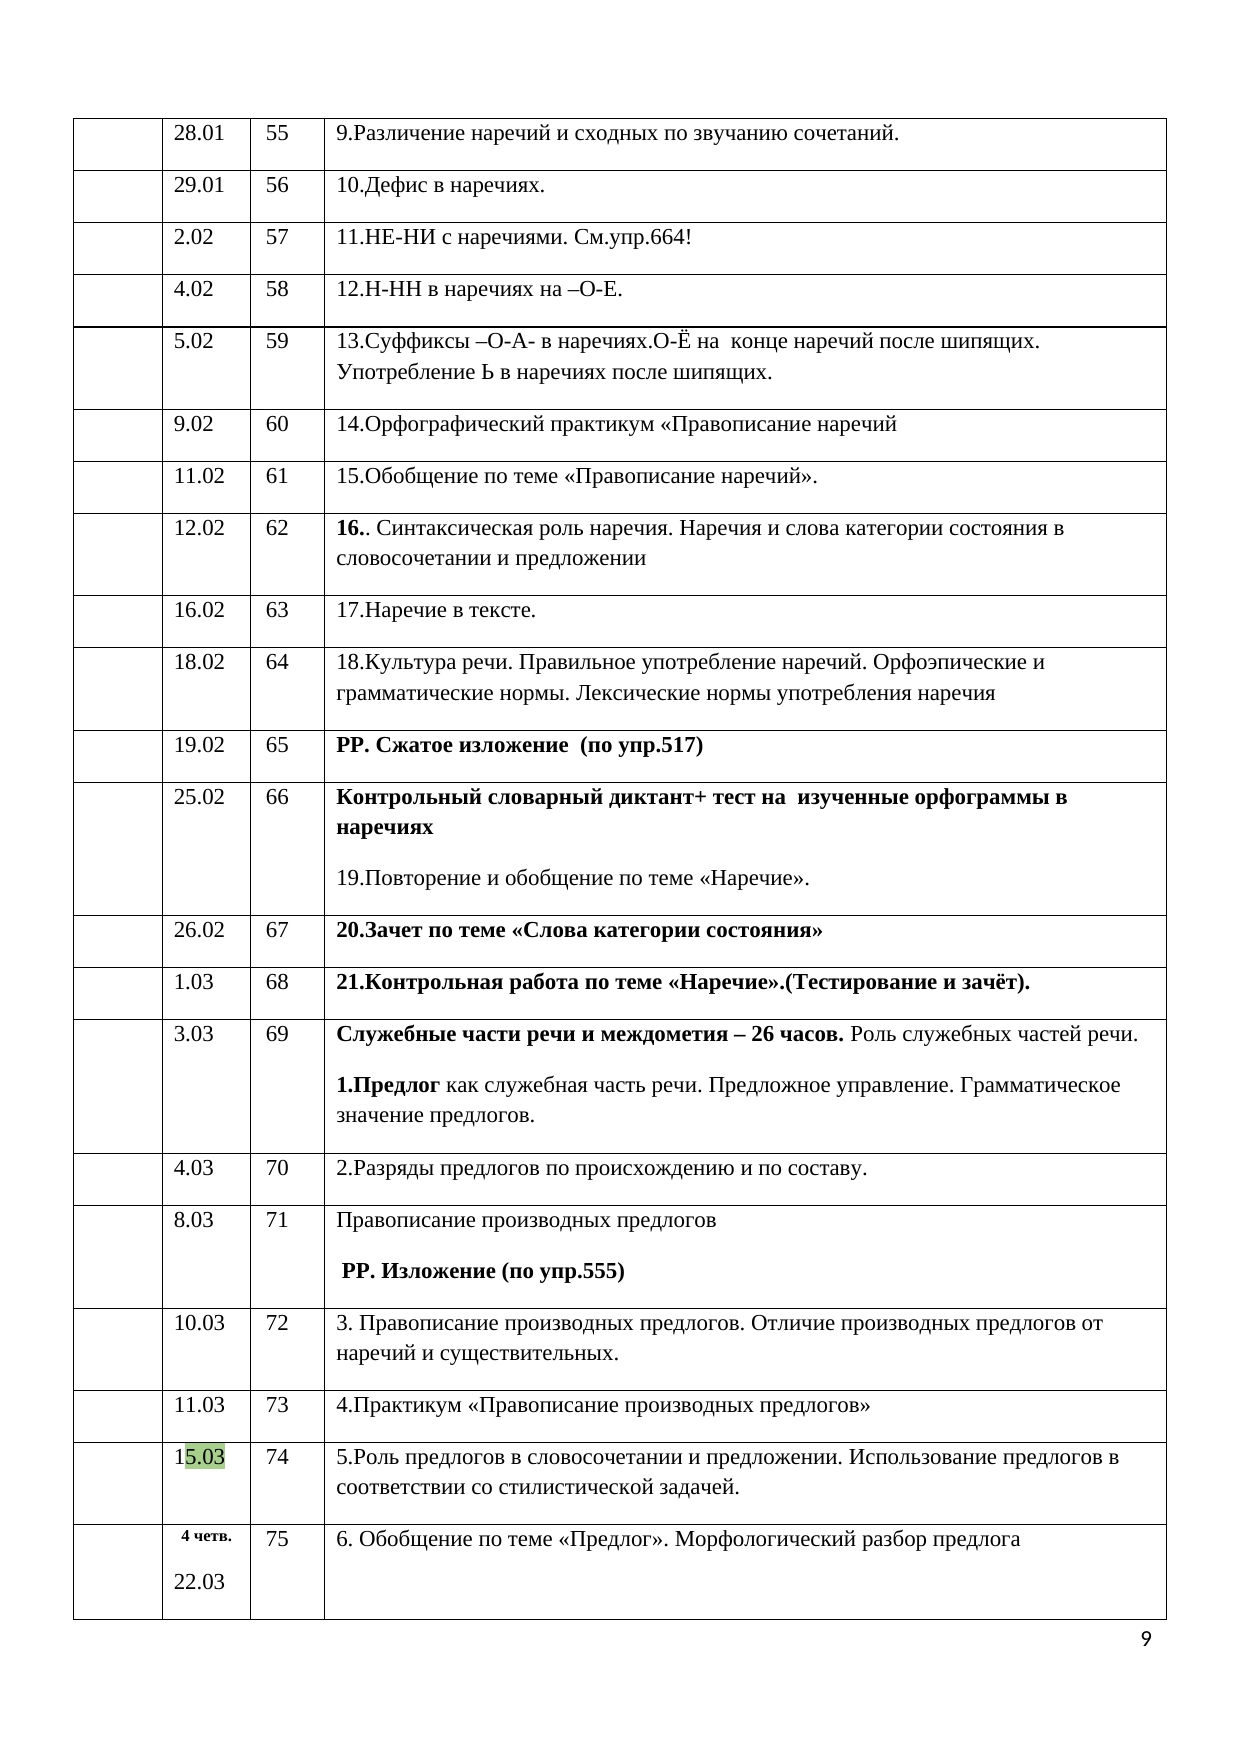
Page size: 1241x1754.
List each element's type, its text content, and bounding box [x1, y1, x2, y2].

table_cell 2.Разряды предлогов по происхождению и по составу. [325, 1154, 1166, 1204]
table_cell [74, 1443, 162, 1524]
table_cell 15.Обобщение по теме «Правописание наречий». [325, 462, 1166, 513]
table_cell 62 [251, 514, 324, 595]
table_cell [74, 462, 162, 513]
table_cell Правописание производных предлогов РР. Изложение (по упр.555) [325, 1206, 1166, 1308]
table_cell 16.. Синтаксическая роль наречия. Наречия и слова категории состояния в словосочетании и предложении [325, 514, 1166, 595]
table_cell 5.02 [163, 328, 250, 409]
table_cell 64 [251, 648, 324, 729]
table_cell 14.Орфографический практикум «Правописание наречий [325, 410, 1166, 461]
table_cell 71 [251, 1206, 324, 1308]
table_cell 6. Обобщение по теме «Предлог». Морфологический разбор предлога [325, 1525, 1166, 1619]
table_cell 12.02 [163, 514, 250, 595]
table_cell 15.03 [163, 1443, 250, 1524]
table_cell 18.02 [163, 648, 250, 729]
table_cell [74, 1525, 162, 1619]
table_cell 9.02 [163, 410, 250, 461]
table_cell 3.03 [163, 1020, 250, 1152]
table_cell 4 четв. 22.03 [163, 1525, 250, 1619]
table_cell 19.02 [163, 731, 250, 782]
table_cell 26.02 [163, 916, 250, 967]
table_cell 10.Дефис в наречиях. [325, 171, 1166, 222]
table_cell 11.НЕ-НИ с наречиями. См.упр.664! [325, 223, 1166, 274]
table_cell 8.03 [163, 1206, 250, 1308]
table_cell 2.02 [163, 223, 250, 274]
table_cell [74, 328, 162, 409]
table_cell 73 [251, 1391, 324, 1442]
table_cell 4.02 [163, 275, 250, 326]
table_cell [74, 731, 162, 782]
table_cell 68 [251, 968, 324, 1019]
table_cell 12.Н-НН в наречиях на –О-Е. [325, 275, 1166, 326]
table_cell [74, 916, 162, 967]
table_cell [74, 1206, 162, 1308]
table_cell 4.Практикум «Правописание производных предлогов» [325, 1391, 1166, 1442]
table_cell [74, 171, 162, 222]
table_cell 5.Роль предлогов в словосочетании и предложении. Использование предлогов в соответствии со стилистической задачей. [325, 1443, 1166, 1524]
table_cell 25.02 [163, 783, 250, 915]
table_cell 4.03 [163, 1154, 250, 1204]
table_cell 9.Различение наречий и сходных по звучанию сочетаний. [325, 119, 1166, 170]
table_cell 75 [251, 1525, 324, 1619]
table_cell 10.03 [163, 1309, 250, 1390]
table_cell 72 [251, 1309, 324, 1390]
table_cell [74, 1020, 162, 1152]
table_cell 65 [251, 731, 324, 782]
table_cell 61 [251, 462, 324, 513]
table_cell РР. Сжатое изложение (по упр.517) [325, 731, 1166, 782]
table_cell Служебные части речи и междометия – 26 часов. Роль служебных частей речи. 1.Предлог как служебная часть речи. Предложное управление. Грамматическое значение предлогов. [325, 1020, 1166, 1152]
table_cell 55 [251, 119, 324, 170]
table_cell 70 [251, 1154, 324, 1204]
table_cell 58 [251, 275, 324, 326]
table_cell 13.Суффиксы –О-А- в наречиях.О-Ё на конце наречий после шипящих. Употребление Ь в наречиях после шипящих. [325, 328, 1166, 409]
table_cell 57 [251, 223, 324, 274]
table_cell 16.02 [163, 596, 250, 647]
table_cell [74, 648, 162, 729]
table_cell 56 [251, 171, 324, 222]
table_cell 21.Контрольная работа по теме «Наречие».(Тестирование и зачёт). [325, 968, 1166, 1019]
table_cell [74, 410, 162, 461]
table_cell 60 [251, 410, 324, 461]
table_cell 74 [251, 1443, 324, 1524]
table_cell [74, 1154, 162, 1204]
table_cell 59 [251, 328, 324, 409]
table_cell [74, 223, 162, 274]
table_cell 20.Зачет по теме «Слова категории состояния» [325, 916, 1166, 967]
table_cell 29.01 [163, 171, 250, 222]
table_cell [74, 514, 162, 595]
table_cell [74, 596, 162, 647]
table_cell 3. Правописание производных предлогов. Отличие производных предлогов от наречий и существительных. [325, 1309, 1166, 1390]
table_cell [74, 1309, 162, 1390]
table_cell [74, 119, 162, 170]
table_cell 11.03 [163, 1391, 250, 1442]
table_cell [74, 968, 162, 1019]
table_cell [74, 275, 162, 326]
table_cell 66 [251, 783, 324, 915]
table_cell 63 [251, 596, 324, 647]
table_cell Контрольный словарный диктант+ тест на изученные орфограммы в наречиях 19.Повторение и обобщение по теме «Наречие». [325, 783, 1166, 915]
table_cell 17.Наречие в тексте. [325, 596, 1166, 647]
table_cell 1.03 [163, 968, 250, 1019]
table_cell [74, 1391, 162, 1442]
table_cell 69 [251, 1020, 324, 1152]
table_cell [74, 783, 162, 915]
table_cell 28.01 [163, 119, 250, 170]
table_cell 67 [251, 916, 324, 967]
table_cell 18.Культура речи. Правильное употребление наречий. Орфоэпические и грамматические нормы. Лексические нормы употребления наречия [325, 648, 1166, 729]
table_cell 11.02 [163, 462, 250, 513]
